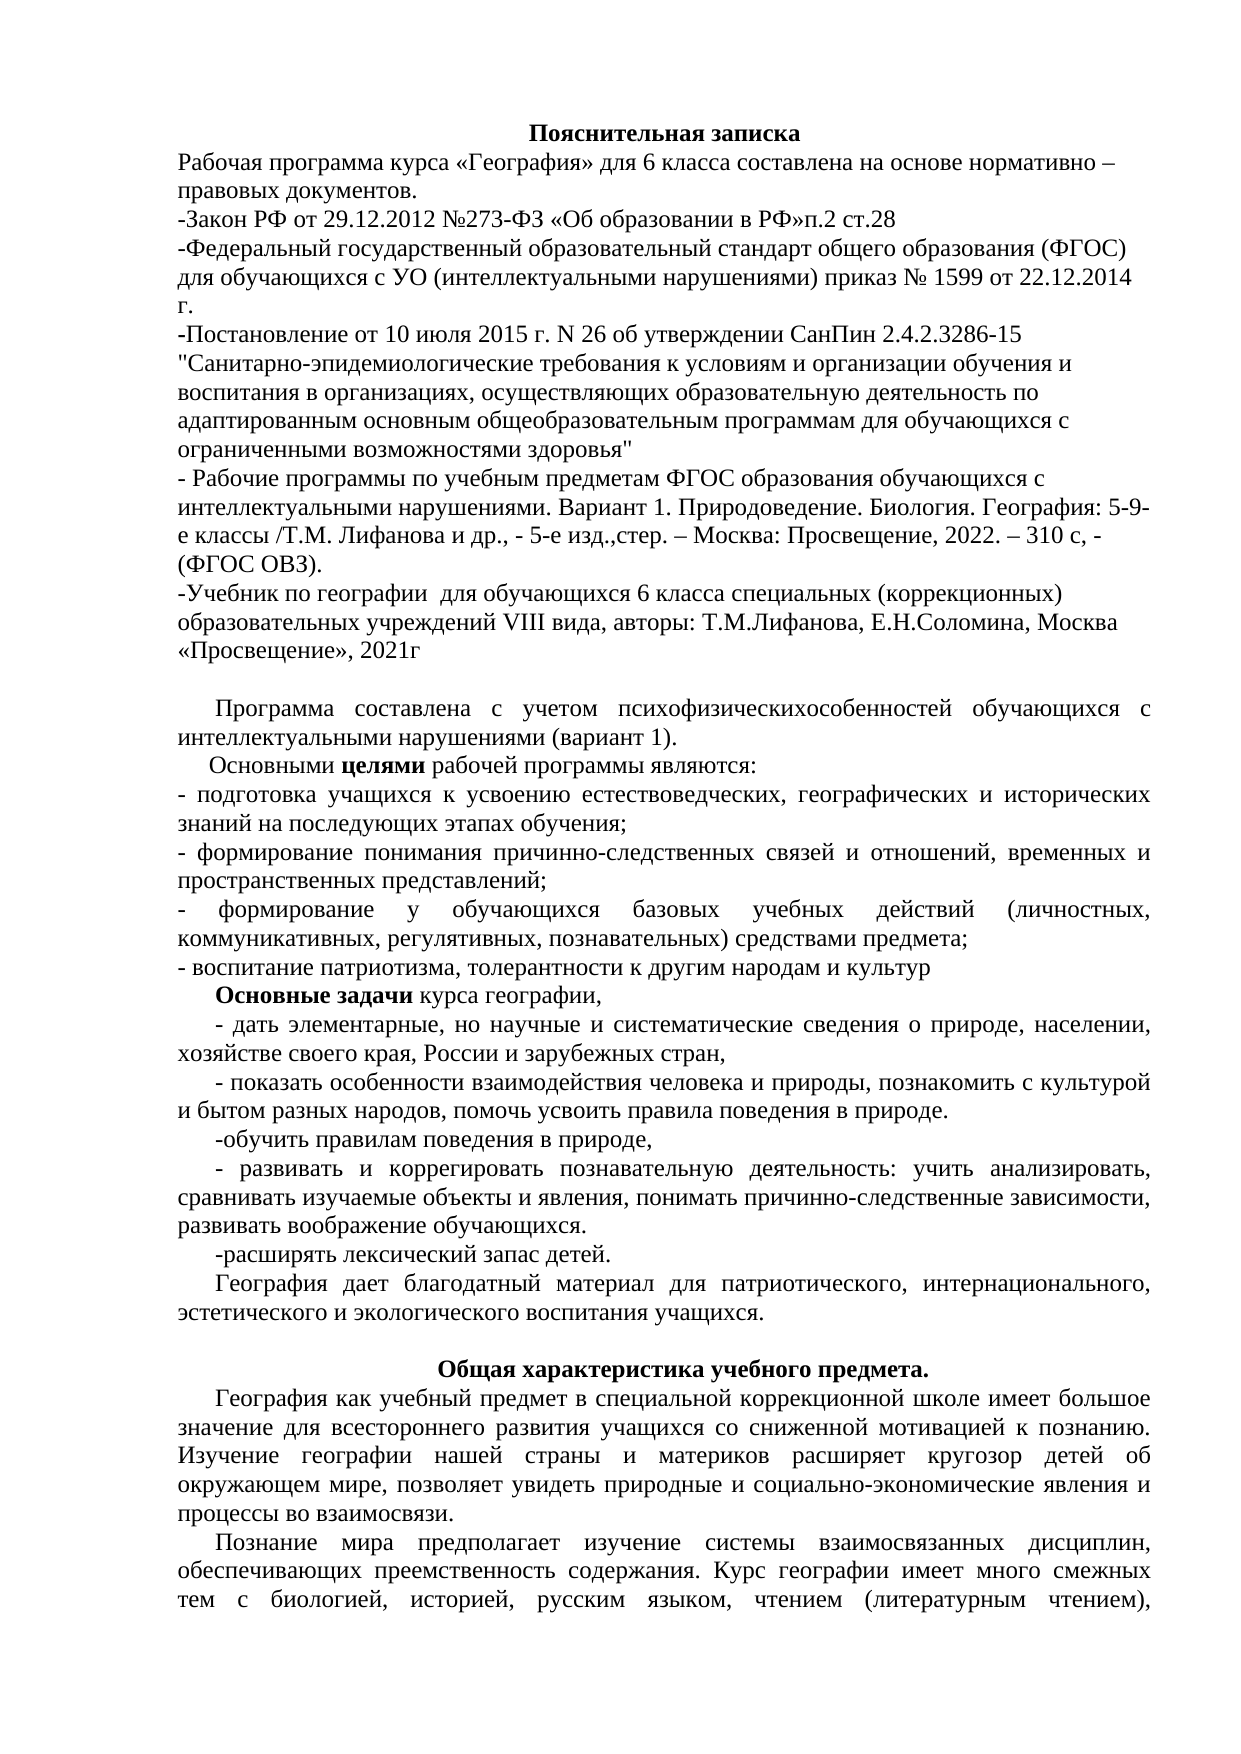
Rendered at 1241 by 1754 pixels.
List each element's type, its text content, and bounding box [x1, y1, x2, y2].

text - подготовка учащихся к усвоению естествоведческих, географических и исторических знаний на последующих этапах обучения; [177, 779, 1152, 837]
text -Закон РФ от 29.12.2012 №273-ФЗ «Об образовании в РФ»п.2 ст.28 [177, 204, 1152, 233]
text Общая характеристика учебного предмета. [177, 1354, 1152, 1383]
text География дает благодатный материал для патриотического, интернационального, эстетического и экологического воспитания учащихся. [177, 1268, 1152, 1326]
text Основные задачи курса географии, [177, 981, 1152, 1009]
text -Постановление от 10 июля 2015 г. N 26 об утверждении СанПин 2.4.2.3286-15 "Санитарно-эпидемиологические требования к условиям и организации обучения и воспитания в организациях, осуществляющих образовательную деятельность по адаптированным основным общеобразовательным программам для обучающихся с ограниченными возможностями здоровья" [177, 319, 1152, 463]
text -Учебник по географии для обучающихся 6 класса специальных (коррекционных) образовательных учреждений VIII вида, авторы: Т.М.Лифанова, Е.Н.Соломина, Москва «Просвещение», 2021г [177, 578, 1152, 664]
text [177, 1527, 1152, 1613]
text Программа составлена с учетом психофизическихособенностей обучающихся с интеллектуальными нарушениями (вариант 1). [177, 693, 1152, 751]
text - показать особенности взаимодействия человека и природы, познакомить с культурой и бытом разных народов, помочь усвоить правила поведения в природе. [177, 1067, 1152, 1124]
text -расширять лексический запас детей. [177, 1239, 1152, 1268]
text - дать элементарные, но научные и систематические сведения о природе, населении, хозяйстве своего края, России и зарубежных стран, [177, 1009, 1152, 1067]
text - воспитание патриотизма, толерантности к другим народам и культур [177, 952, 1152, 981]
text Рабочая программа курса «География» для 6 класса составлена на основе нормативно – правовых документов. [177, 147, 1152, 204]
text - Рабочие программы по учебным предметам ФГОС образования обучающихся с интеллектуальными нарушениями. Вариант 1. Природоведение. Биология. География: 5-9-е классы /Т.М. Лифанова и др., - 5-е изд.,стер. – Москва: Просвещение, 2022. – 310 с, - (ФГОС ОВЗ). [177, 463, 1152, 578]
text - формирование понимания причинно-следственных связей и отношений, временных и пространственных представлений; [177, 837, 1152, 894]
text - формирование у обучающихся базовых учебных действий (личностных, коммуникативных, регулятивных, познавательных) средствами предмета; [177, 894, 1152, 952]
text -обучить правилам поведения в природе, [177, 1124, 1152, 1153]
text География как учебный предмет в специальной коррекционной школе имеет большое значение для всестороннего развития учащихся со сниженной мотивацией к познанию. Изучение географии нашей страны и материков расширяет кругозор детей об окружающем мире, позволяет увидеть природные и социально-экономические явления и процессы во взаимосвязи. [177, 1383, 1152, 1527]
text Основными целями рабочей программы являются: [177, 751, 1152, 779]
text - развивать и коррегировать познавательную деятельность: учить анализировать, сравнивать изучаемые объекты и явления, понимать причинно-следственные зависимости, развивать воображение обучающихся. [177, 1153, 1152, 1239]
text Пояснительная записка [177, 118, 1152, 147]
text -Федеральный государственный образовательный стандарт общего образования (ФГОС) для обучающихся с УО (интеллектуальными нарушениями) приказ № 1599 от 22.12.2014 г. [177, 233, 1152, 319]
